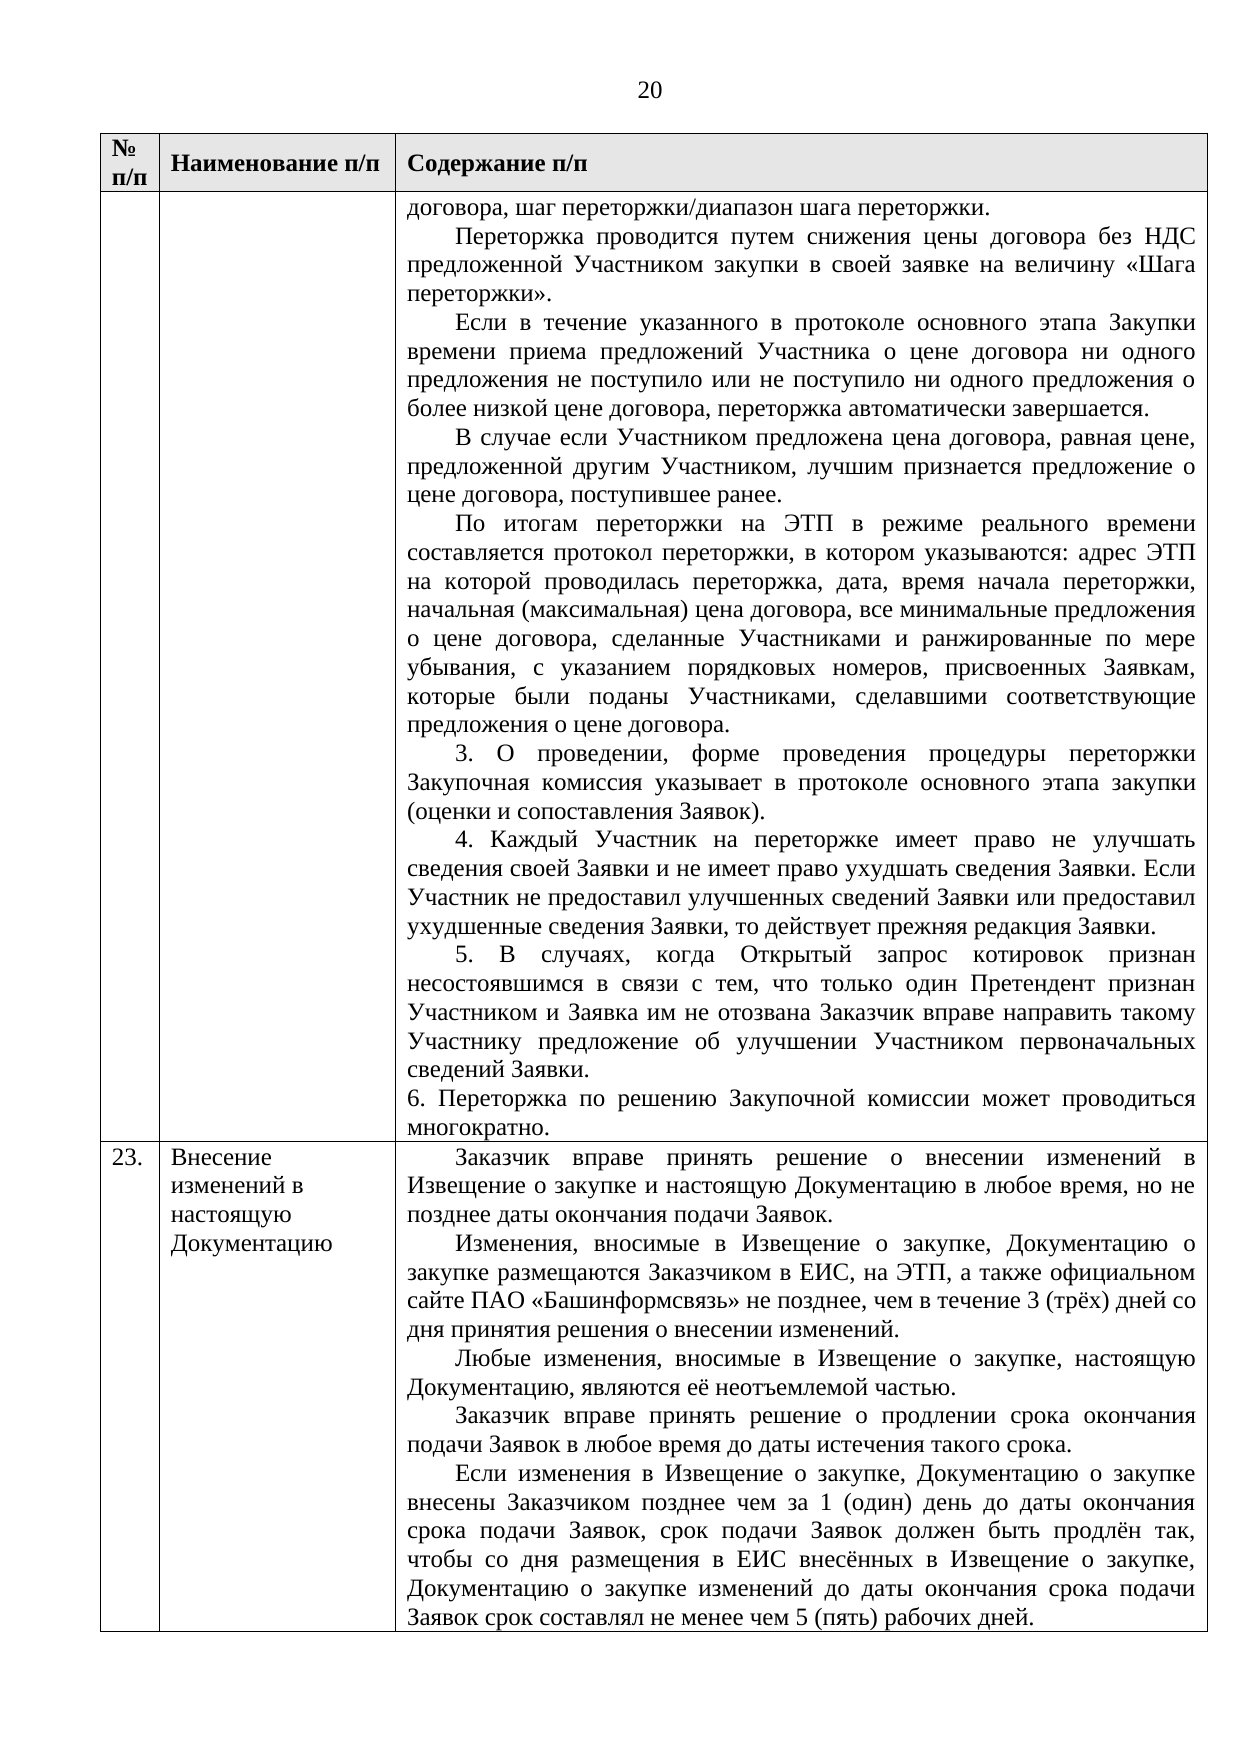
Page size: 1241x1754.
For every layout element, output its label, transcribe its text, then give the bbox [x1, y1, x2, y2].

table_cell [101, 1142, 159, 1631]
table_header Наименование п/п [160, 134, 395, 191]
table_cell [396, 192, 1207, 1141]
table_header № п/п [101, 134, 159, 191]
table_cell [160, 192, 395, 1141]
table_cell [101, 192, 159, 1141]
table_header Содержание п/п [396, 134, 1207, 191]
table_cell Заказчик вправе принять решение о внесении изменений в Извещение о закупке и настоящую Документацию в любое время, но не позднее даты окончания подачи Заявок. Изменения, вносимые в Извещение о закупке, Документацию о закупке размещаются Заказчиком в ЕИС, на ЭТП, а также официальном сайте ПАО «Башинформсвязь» не позднее, чем в течение 3 (трёх) дней со дня принятия решения о внесении изменений. Любые изменения, вносимые в Извещение о закупке, настоящую Документацию, являются её неотъемлемой частью. Заказчик вправе принять решение о продлении срока окончания подачи Заявок в любое время до даты истечения такого срока. Если изменения в Извещение о закупке, Документацию о закупке внесены Заказчиком позднее чем за 1 (один) день до даты окончания срока подачи Заявок, срок подачи Заявок должен быть продлён так, чтобы со дня размещения в ЕИС внесённых в Извещение о закупке, Документацию о закупке изменений до даты окончания срока подачи Заявок срок составлял не менее чем 5 (пять) рабочих дней. [396, 1142, 1207, 1631]
table_cell Внесение изменений в настоящую Документацию [160, 1142, 395, 1631]
